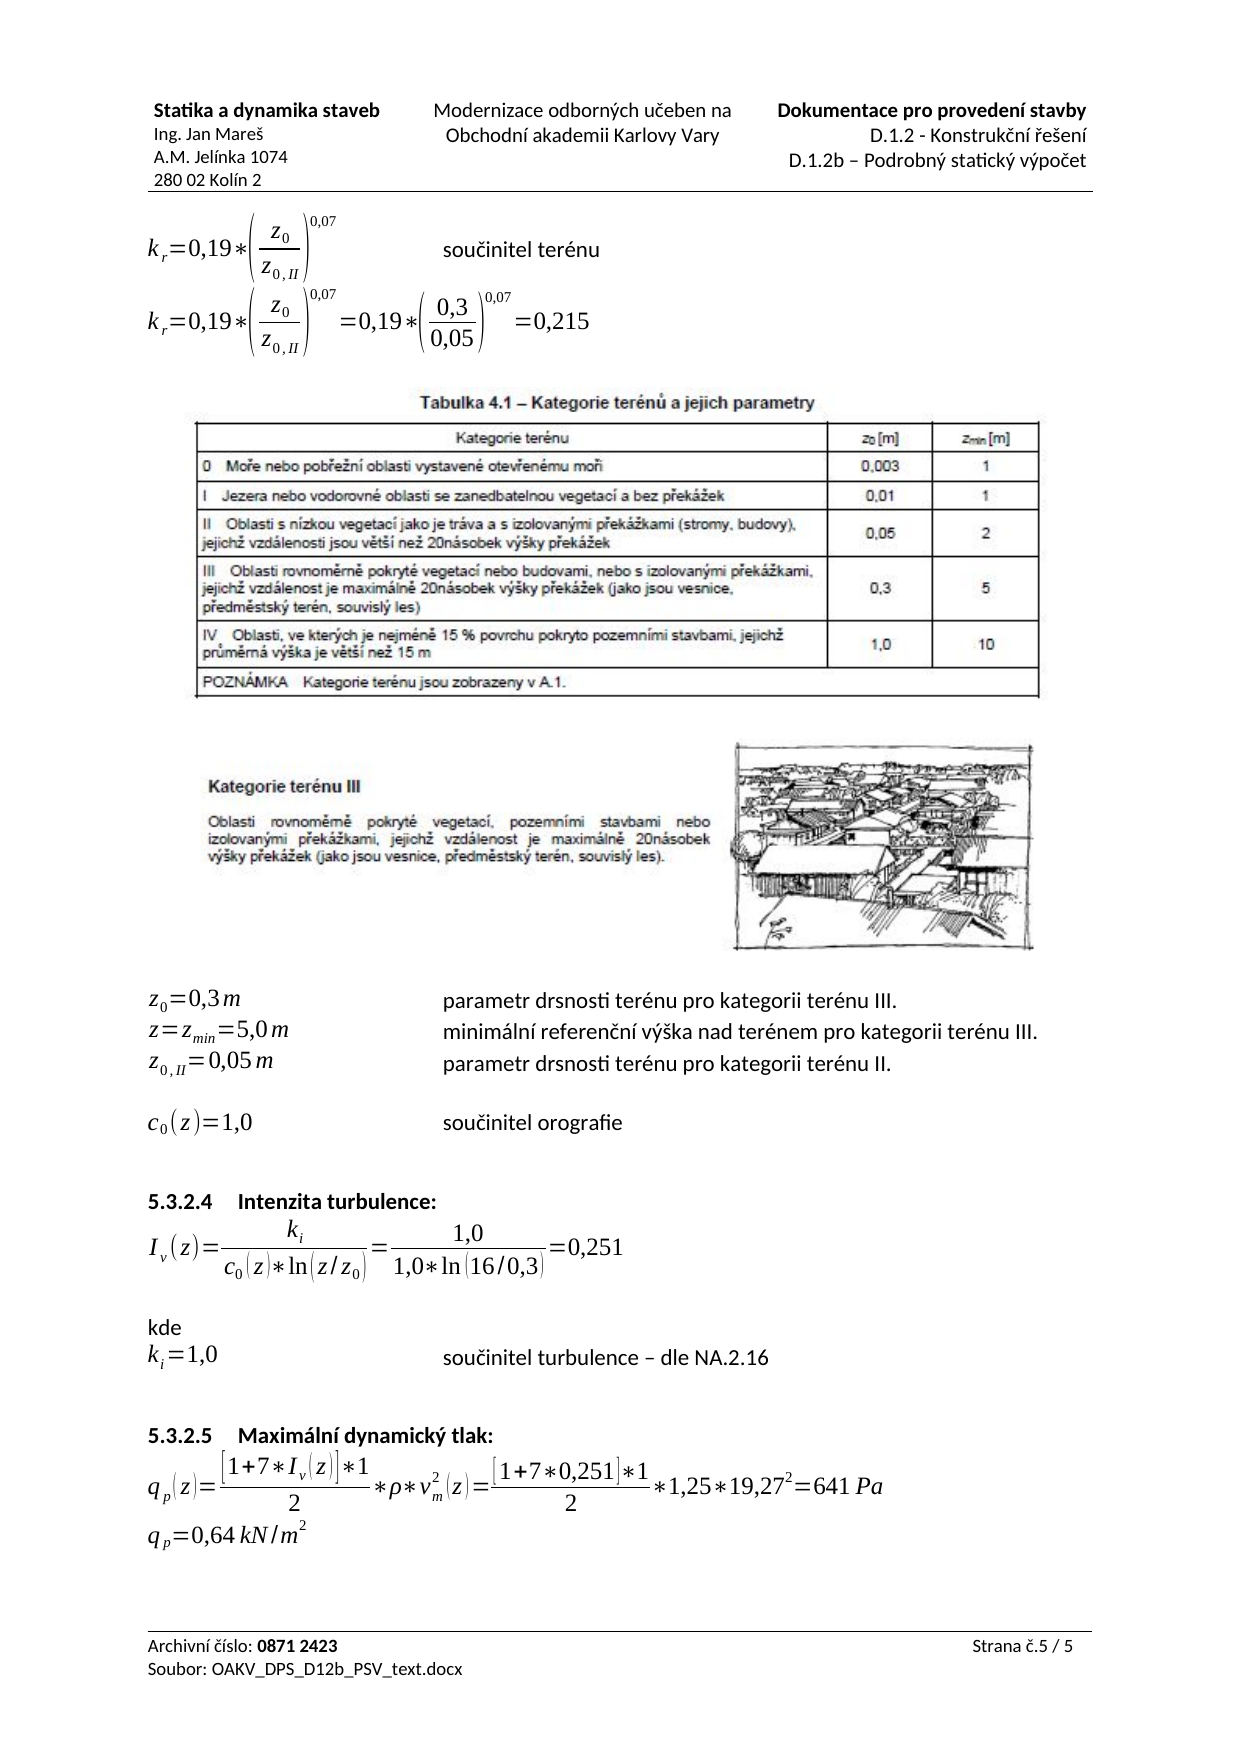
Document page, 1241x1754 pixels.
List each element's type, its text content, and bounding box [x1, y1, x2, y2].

text minimální referenční výška nad terénem pro kategorii terénu III. [148, 1016, 1092, 1047]
picture [200, 738, 1040, 957]
text součinitel terénu [148, 212, 1092, 359]
text kde [148, 1313, 1092, 1341]
text parametr drsnosti terénu pro kategorii terénu III. [148, 984, 1092, 1016]
picture [184, 387, 1057, 711]
text součinitel turbulence – dle NA.2.16 [148, 1341, 1092, 1372]
text součinitel orografie [148, 1106, 1092, 1138]
text parametr drsnosti terénu pro kategorii terénu II. [148, 1047, 1092, 1078]
subtitle Intenzita turbulence: [148, 1187, 1092, 1215]
subtitle Maximální dynamický tlak: [148, 1421, 1092, 1449]
